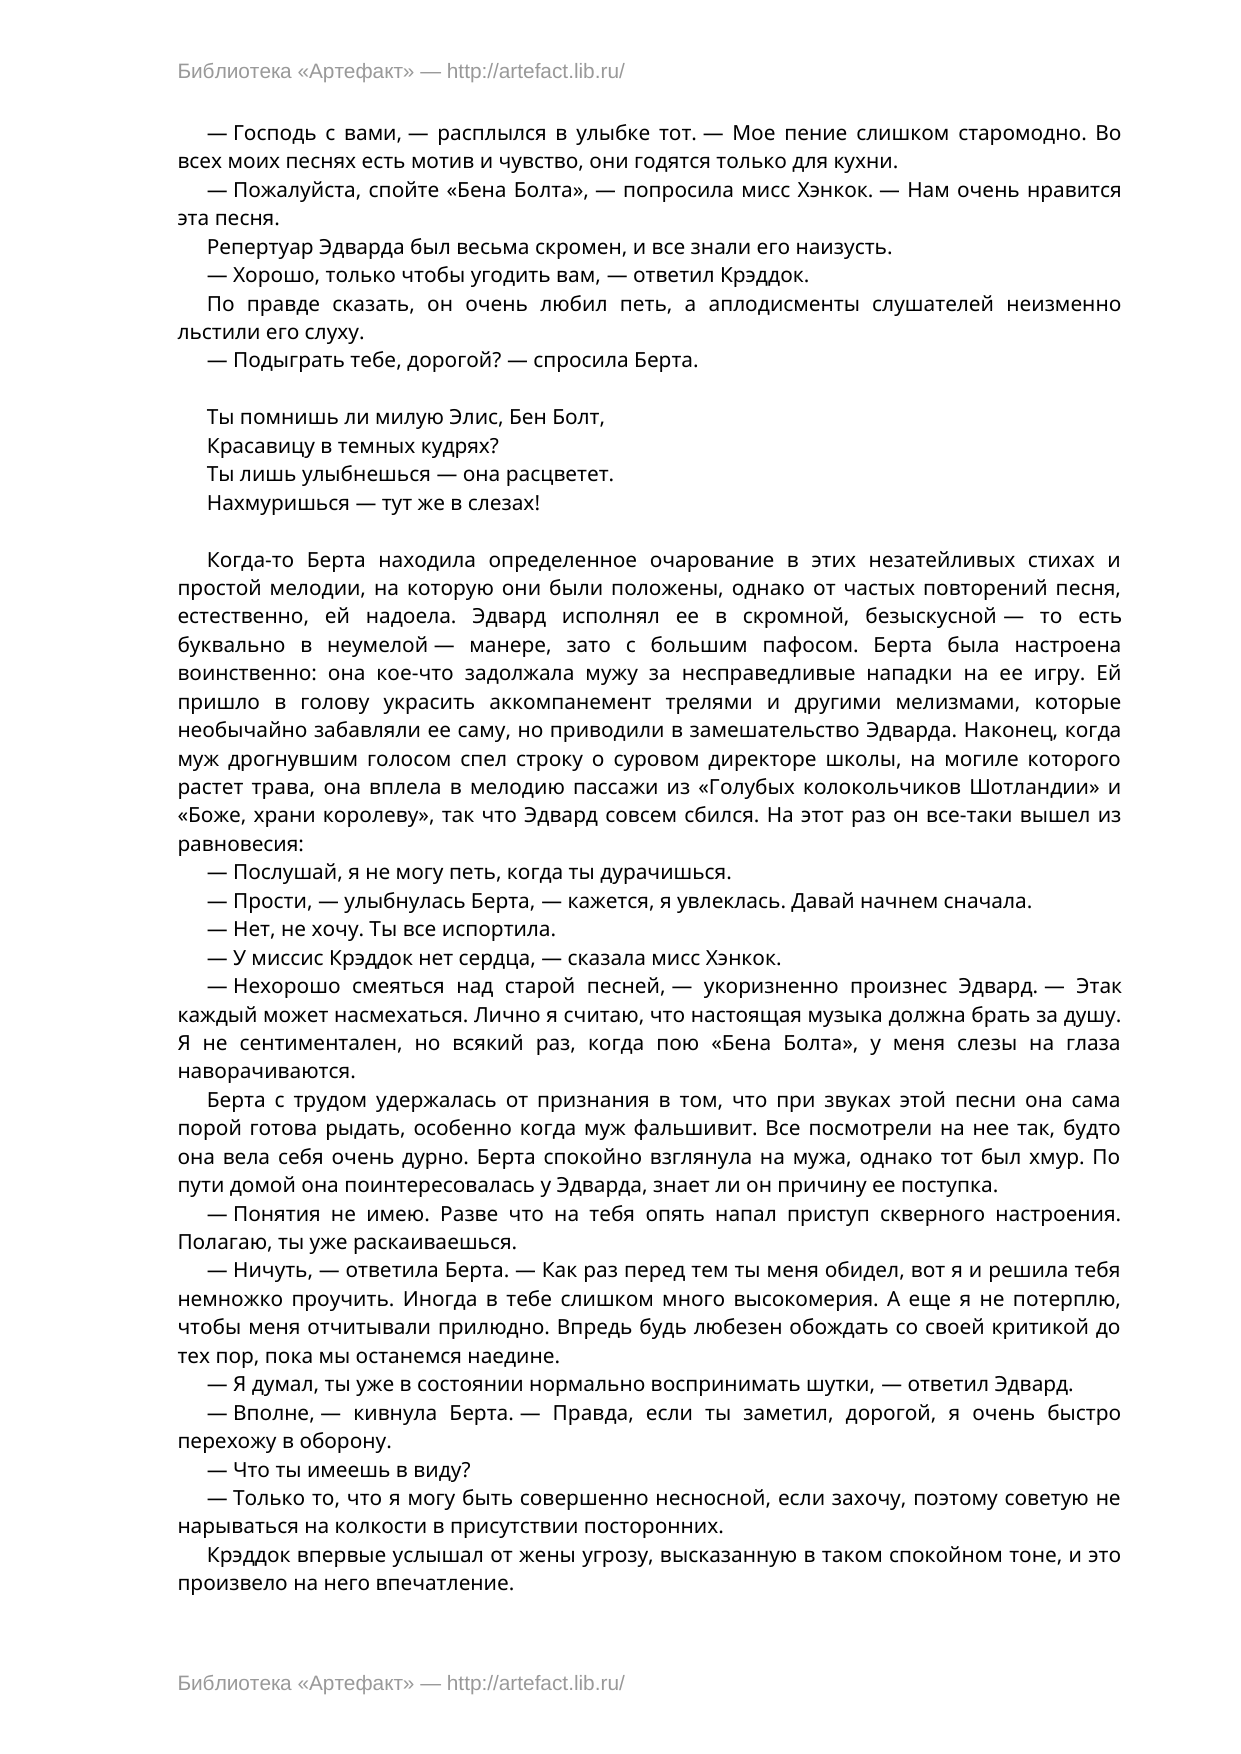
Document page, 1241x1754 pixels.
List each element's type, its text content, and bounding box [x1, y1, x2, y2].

text — Я думал, ты уже в состоянии нормально воспринимать шутки, — ответил Эдвард. [177, 1369, 1122, 1398]
text — Пожалуйста, спойте «Бена Болта», — попросила мисс Хэнкок. — Нам очень нравится эта песня. [177, 175, 1122, 232]
text По правде сказать, он очень любил петь, а аплодисменты слушателей неизменно льстили его слуху. [177, 289, 1122, 346]
text — Что ты имеешь в виду? [177, 1455, 1122, 1483]
text Ты помнишь ли милую Элис, Бен Болт, [177, 402, 1122, 431]
text Ты лишь улыбнешься — она расцветет. [177, 459, 1122, 488]
text — Господь с вами, — расплылся в улыбке тот. — Мое пение слишком старомодно. Во всех моих песнях есть мотив и чувство, они годятся только для кухни. [177, 118, 1122, 175]
text Нахмуришься — тут же в слезах! [177, 488, 1122, 516]
text — Послушай, я не могу петь, когда ты дурачишься. [177, 857, 1122, 886]
text — Нехорошо смеяться над старой песней, — укоризненно произнес Эдвард. — Этак каждый может насмехаться. Лично я считаю, что настоящая музыка должна брать за душу. Я не сентиментален, но всякий раз, когда пою «Бена Болта», у меня слезы на глаза наворачиваются. [177, 971, 1122, 1085]
text Когда-то Берта находила определенное очарование в этих незатейливых стихах и простой мелодии, на которую они были положены, однако от частых повторений песня, естественно, ей надоела. Эдвард исполнял ее в скромной, безыскусной — то есть буквально в неумелой — манере, зато с большим пафосом. Берта была настроена воинственно: она кое-что задолжала мужу за несправедливые нападки на ее игру. Ей пришло в голову украсить аккомпанемент трелями и другими мелизмами, которые необычайно забавляли ее саму, но приводили в замешательство Эдварда. Наконец, когда муж дрогнувшим голосом спел строку о суровом директоре школы, на могиле которого растет трава, она вплела в мелодию пассажи из «Голубых колокольчиков Шотландии» и «Боже, храни королеву», так что Эдвард совсем сбился. На этот раз он все-таки вышел из равновесия: [177, 545, 1122, 857]
text — Подыграть тебе, дорогой? — спросила Берта. [177, 346, 1122, 374]
text Красавицу в темных кудрях? [177, 431, 1122, 459]
text — Прости, — улыбнулась Берта, — кажется, я увлеклась. Давай начнем сначала. [177, 886, 1122, 914]
text — У миссис Крэддок нет сердца, — сказала мисс Хэнкок. [177, 943, 1122, 971]
text — Понятия не имею. Разве что на тебя опять напал приступ скверного настроения. Полагаю, ты уже раскаиваешься. [177, 1199, 1122, 1256]
text — Хорошо, только чтобы угодить вам, — ответил Крэддок. [177, 260, 1122, 289]
text — Ничуть, — ответила Берта. — Как раз перед тем ты меня обидел, вот я и решила тебя немножко проучить. Иногда в тебе слишком много высокомерия. А еще я не потерплю, чтобы меня отчитывали прилюдно. Впредь будь любезен обождать со своей критикой до тех пор, пока мы останемся наедине. [177, 1256, 1122, 1369]
text — Нет, не хочу. Ты все испортила. [177, 914, 1122, 943]
text — Только то, что я могу быть совершенно несносной, если захочу, поэтому советую не нарываться на колкости в присутствии посторонних. [177, 1483, 1122, 1540]
text Крэддок впервые услышал от жены угрозу, высказанную в таком спокойном тоне, и это произвело на него впечатление. [177, 1540, 1122, 1597]
text Берта с трудом удержалась от признания в том, что при звуках этой песни она сама порой готова рыдать, особенно когда муж фальшивит. Все посмотрели на нее так, будто она вела себя очень дурно. Берта спокойно взглянула на мужа, однако тот был хмур. По пути домой она поинтересовалась у Эдварда, знает ли он причину ее поступка. [177, 1085, 1122, 1199]
text — Вполне, — кивнула Берта. — Правда, если ты заметил, дорогой, я очень быстро перехожу в оборону. [177, 1398, 1122, 1455]
text Репертуар Эдварда был весьма скромен, и все знали его наизусть. [177, 232, 1122, 260]
